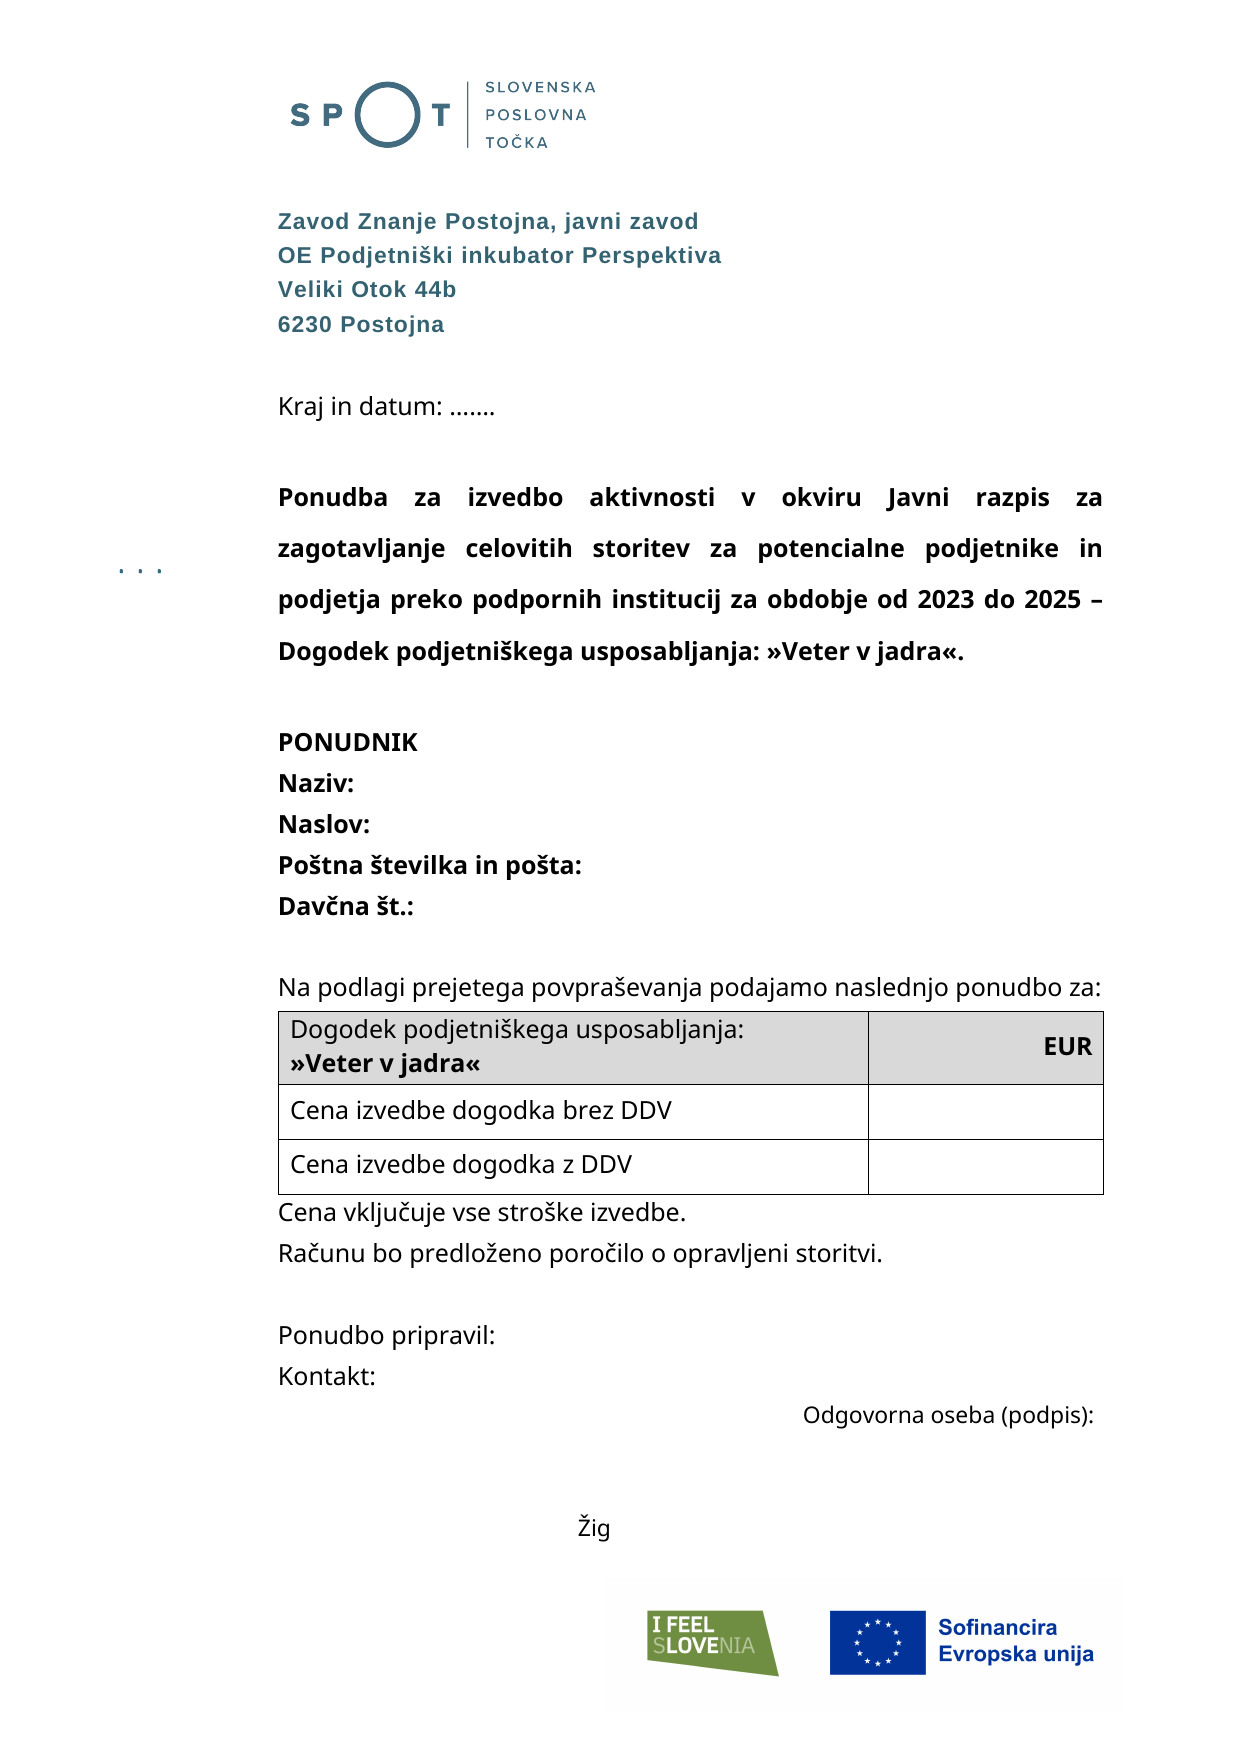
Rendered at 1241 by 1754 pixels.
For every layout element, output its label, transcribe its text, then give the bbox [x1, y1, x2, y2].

text Kontakt: [278, 1358, 1104, 1392]
text Veliki Otok 44b [278, 276, 1104, 303]
text Cena vključuje vse stroške izvedbe. [278, 1195, 1104, 1229]
table_cell [869, 1085, 1103, 1139]
table_cell [869, 1140, 1103, 1194]
picture [605, 1578, 1122, 1711]
text OE Podjetniški inkubator Perspektiva [278, 242, 1104, 268]
text Zavod Znanje Postojna, javni zavod [278, 208, 1104, 234]
picture [255, 59, 631, 170]
text Žig [503, 1511, 1104, 1543]
text Kraj in datum: ……. [278, 389, 1104, 423]
picture [102, 562, 178, 580]
text PONUDNIK [278, 725, 1104, 759]
table_cell Cena izvedbe dogodka brez DDV [279, 1085, 868, 1139]
text Naziv: [278, 766, 1104, 800]
text Ponudbo pripravil: [278, 1317, 1104, 1351]
text 6230 Postojna [278, 311, 1104, 337]
table_header EUR [869, 1012, 1103, 1084]
table_cell Cena izvedbe dogodka z DDV [279, 1140, 868, 1194]
text Na podlagi prejetega povpraševanja podajamo naslednjo ponudbo za: [278, 970, 1104, 1004]
text Poštna številka in pošta: [278, 848, 1104, 882]
text Odgovorna oseba (podpis): [278, 1399, 1104, 1430]
text Ponudba za izvedbo aktivnosti v okviru Javni razpis za zagotavljanje celovitih storitev za potencialne podjetnike in podjetja preko podpornih institucij za obdobje od 2023 do 2025 – Dogodek podjetniškega usposabljanja: »Veter v jadra«. [278, 480, 1104, 667]
text Davčna št.: [278, 888, 1104, 922]
text Računu bo predloženo poročilo o opravljeni storitvi. [278, 1236, 1104, 1270]
table_header Dogodek podjetniškega usposabljanja: »Veter v jadra« [279, 1012, 868, 1084]
text Naslov: [278, 807, 1104, 841]
